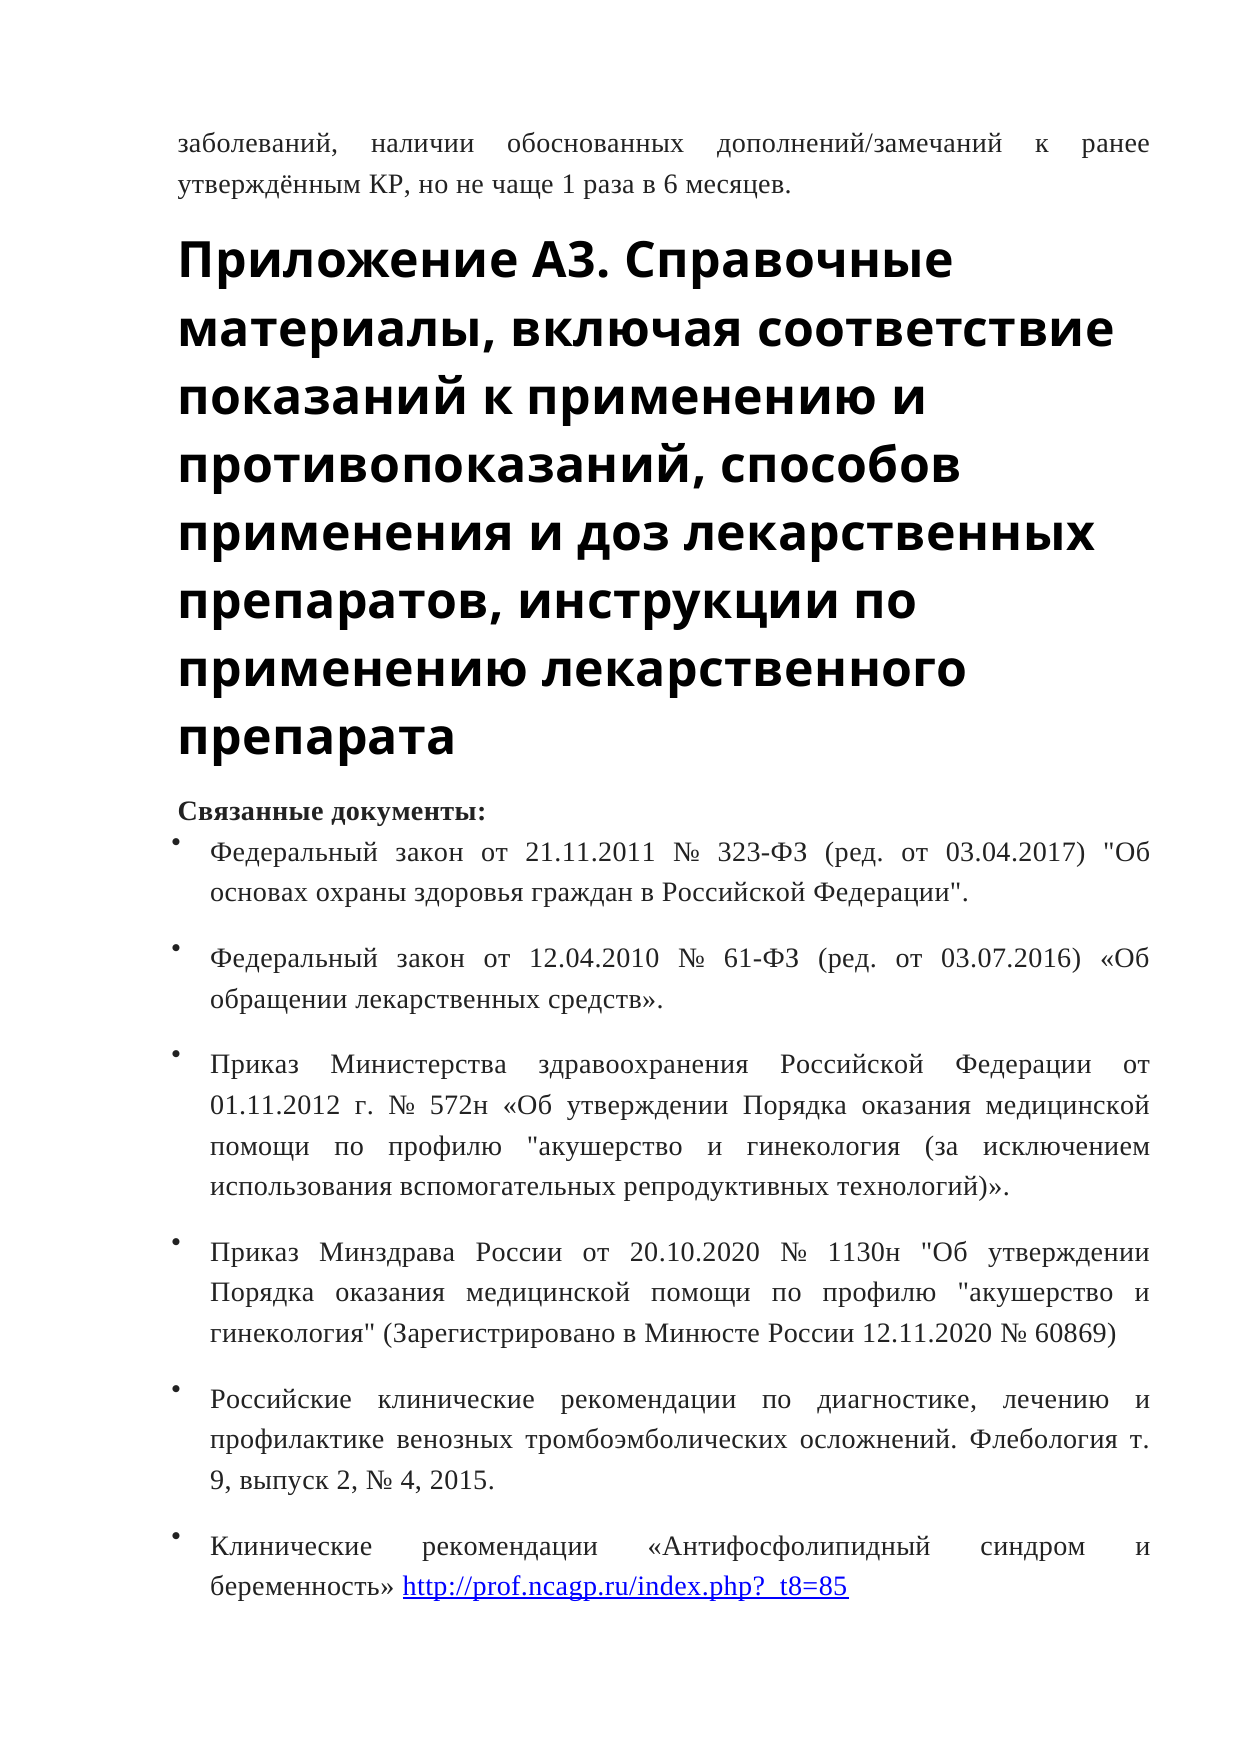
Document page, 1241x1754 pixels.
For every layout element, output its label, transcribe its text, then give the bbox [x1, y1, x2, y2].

list Приказ Минздрава России от 20.10.2020 № 1130н "Об утверждении Порядка оказания медицинской помощи по профилю "акушерство и гинекология" (Зарегистрировано в Минюсте России 12.11.2020 № 60869) [172, 1227, 1152, 1348]
list Федеральный закон от 21.11.2011 № 323-ФЗ (ред. от 03.04.2017) "Об основах охраны здоровья граждан в Российской Федерации". [172, 827, 1152, 908]
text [177, 118, 1152, 199]
text Связанные документы: [177, 786, 1152, 827]
list Федеральный закон от 12.04.2010 № 61-ФЗ (ред. от 03.07.2016) «Об обращении лекарственных средств». [172, 933, 1152, 1014]
list Российские клинические рекомендации по диагностике, лечению и профилактике венозных тромбоэмболических осложнений. Флебология т. 9, выпуск 2, № 4, 2015. [172, 1373, 1152, 1495]
text Приложение А3. Справочные материалы, включая соответствие показаний к применению и противопоказаний, способов применения и доз лекарственных препаратов, инструкции по применению лекарственного препарата [177, 224, 1152, 769]
list Клинические рекомендации «Антифосфолипидный синдром и беременность» http://prof.ncagp.ru/index.php?_t8=85 [172, 1520, 1152, 1602]
list Приказ Министерства здравоохранения Российской Федерации от 01.11.2012 г. № 572н «Об утверждении Порядка оказания медицинской помощи по профилю "акушерство и гинекология (за исключением использования вспомогательных репродуктивных технологий)». [172, 1039, 1152, 1202]
